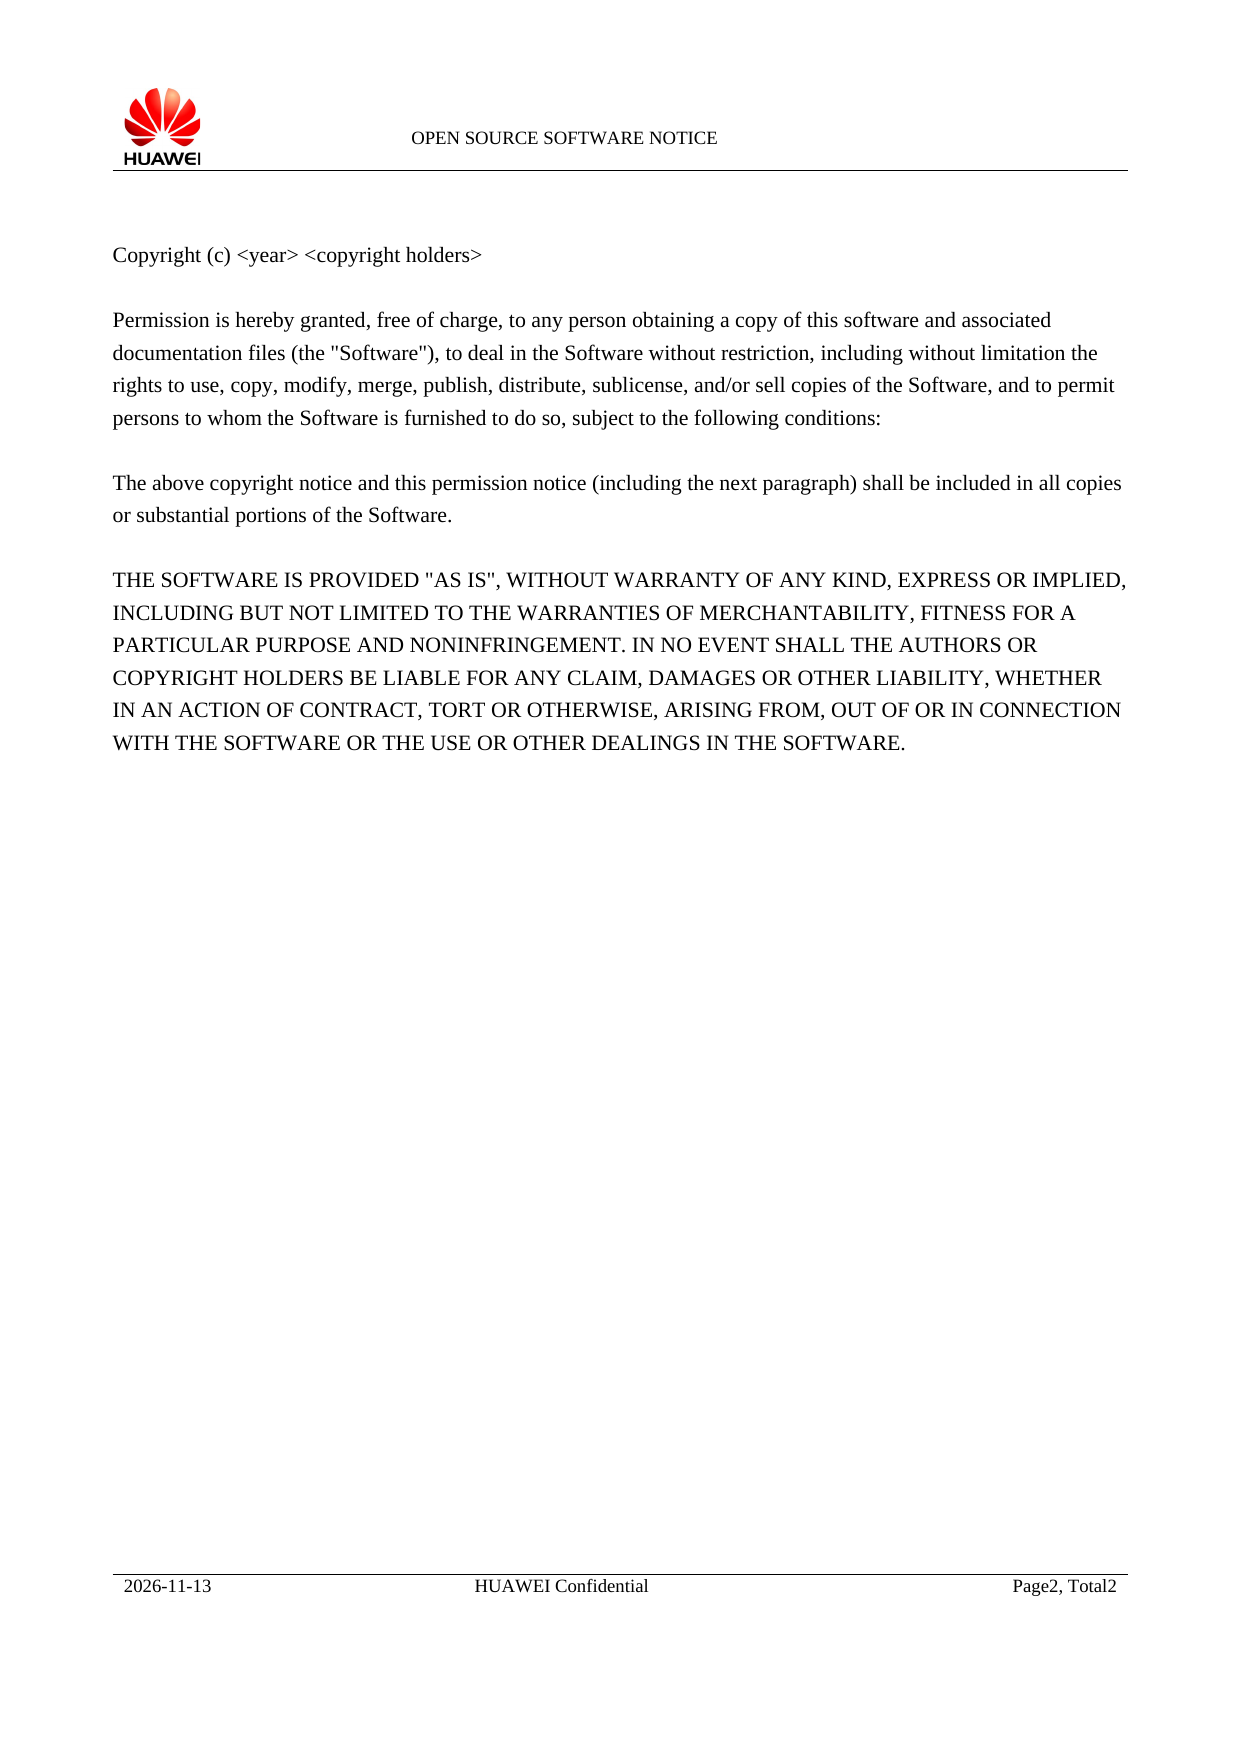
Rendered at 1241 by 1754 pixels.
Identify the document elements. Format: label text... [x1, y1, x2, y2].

picture [124, 88, 201, 165]
